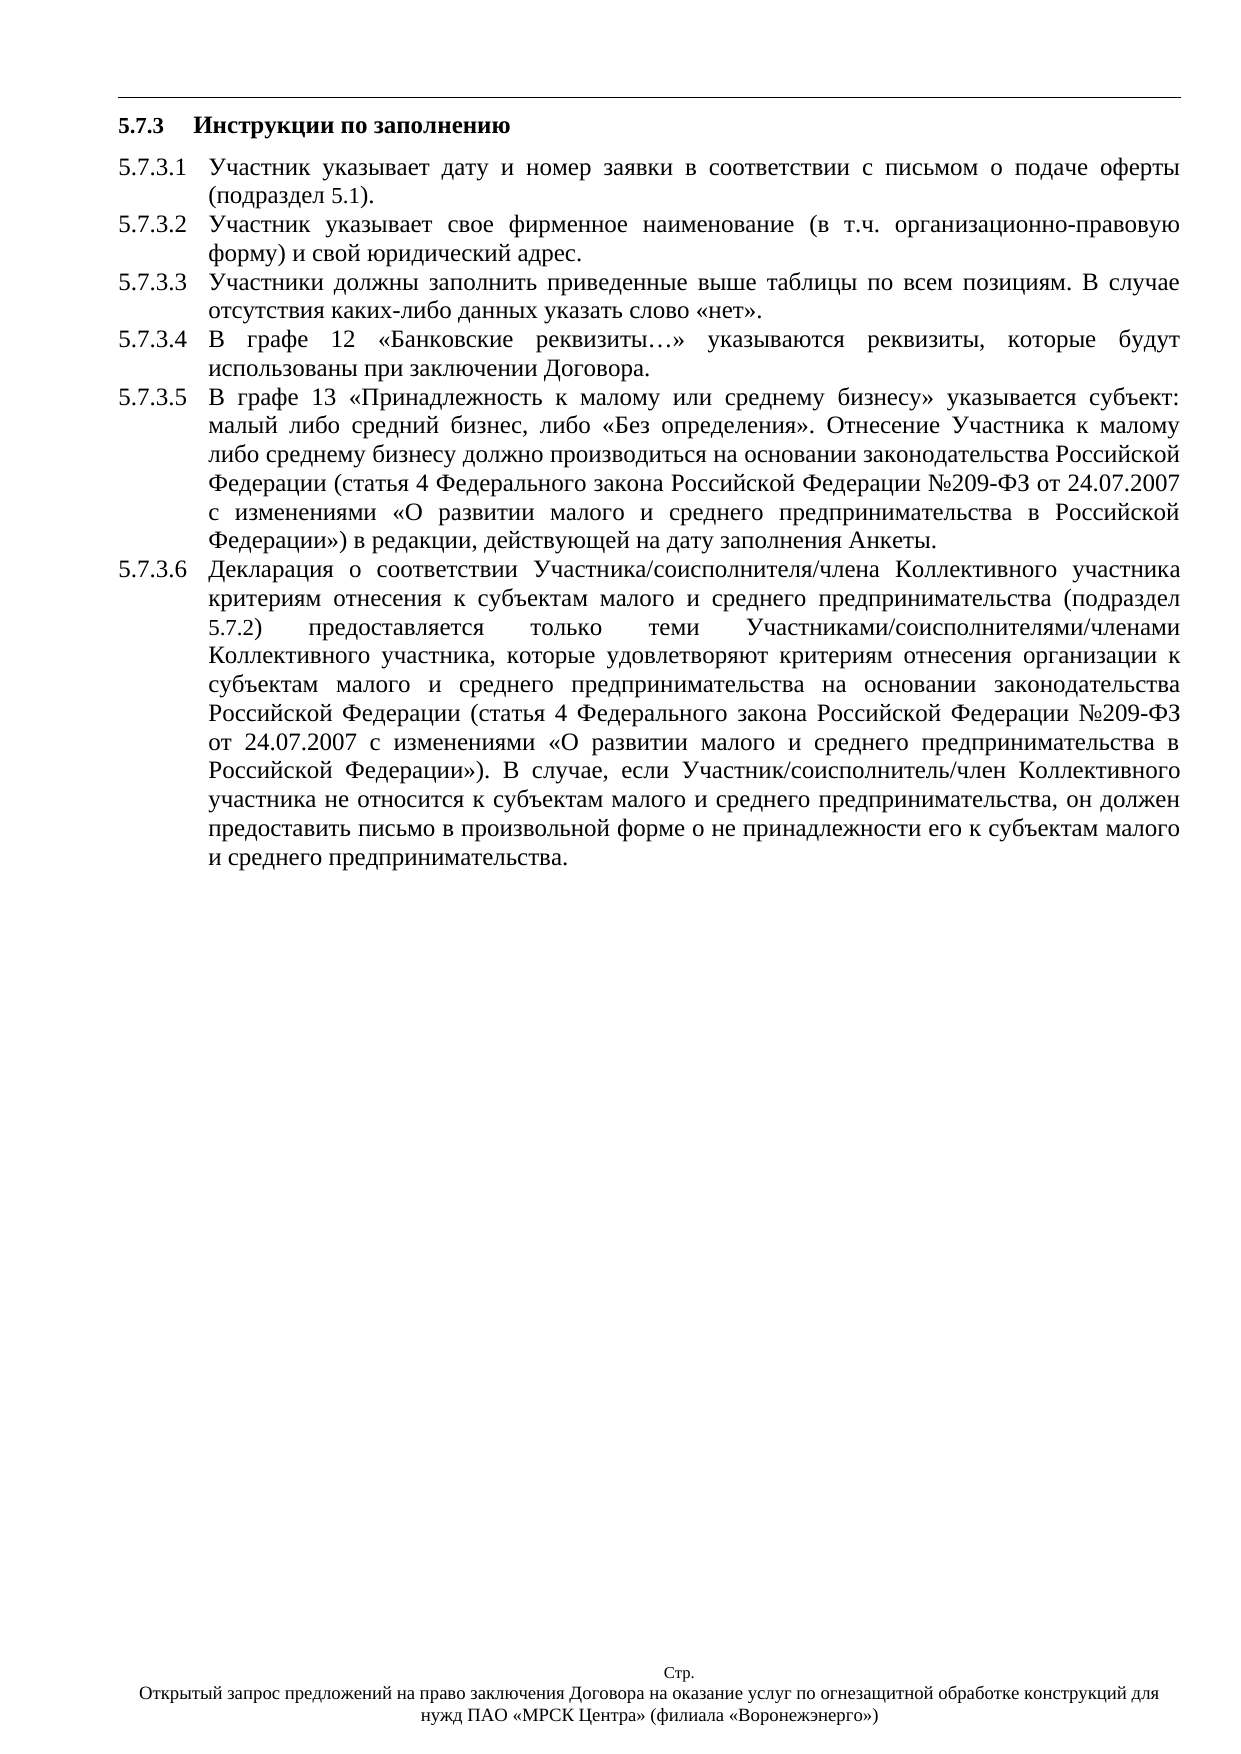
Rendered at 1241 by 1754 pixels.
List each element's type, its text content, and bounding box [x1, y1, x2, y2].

list В графе 13 «Принадлежность к малому или среднему бизнесу» указывается субъект: малый либо средний бизнес, либо «Без определения». Отнесение Участника к малому либо среднему бизнесу должно производиться на основании законодательства Российской Федерации (статья 4 Федерального закона Российской Федерации №209-ФЗ от 24.07.2007 с изменениями «О развитии малого и среднего предпринимательства в Российской Федерации») в редакции, действующей на дату заполнения Анкеты. [118, 382, 1181, 554]
list Участник указывает дату и номер заявки в соответствии с письмом о подаче оферты (подраздел 5.1). [118, 152, 1181, 209]
list Участник указывает свое фирменное наименование (в т.ч. организационно-правовую форму) и свой юридический адрес. [118, 209, 1181, 267]
subtitle Инструкции по заполнению [118, 111, 1181, 139]
list В графе 12 «Банковские реквизиты…» указываются реквизиты, которые будут использованы при заключении Договора. [118, 324, 1181, 382]
list Декларация о соответствии Участника/соисполнителя/члена Коллективного участника критериям отнесения к субъектам малого и среднего предпринимательства (подраздел 5.7.2) предоставляется только теми Участниками/соисполнителями/членами Коллективного участника, которые удовлетворяют критериям отнесения организации к субъектам малого и среднего предпринимательства на основании законодательства Российской Федерации (статья 4 Федерального закона Российской Федерации №209-ФЗ от 24.07.2007 с изменениями «О развитии малого и среднего предпринимательства в Российской Федерации»). В случае, если Участник/соисполнитель/член Коллективного участника не относится к субъектам малого и среднего предпринимательства, он должен предоставить письмо в произвольной форме о не принадлежности его к субъектам малого и среднего предпринимательства. [118, 554, 1181, 871]
list Участники должны заполнить приведенные выше таблицы по всем позициям. В случае отсутствия каких-либо данных указать слово «нет». [118, 267, 1181, 324]
